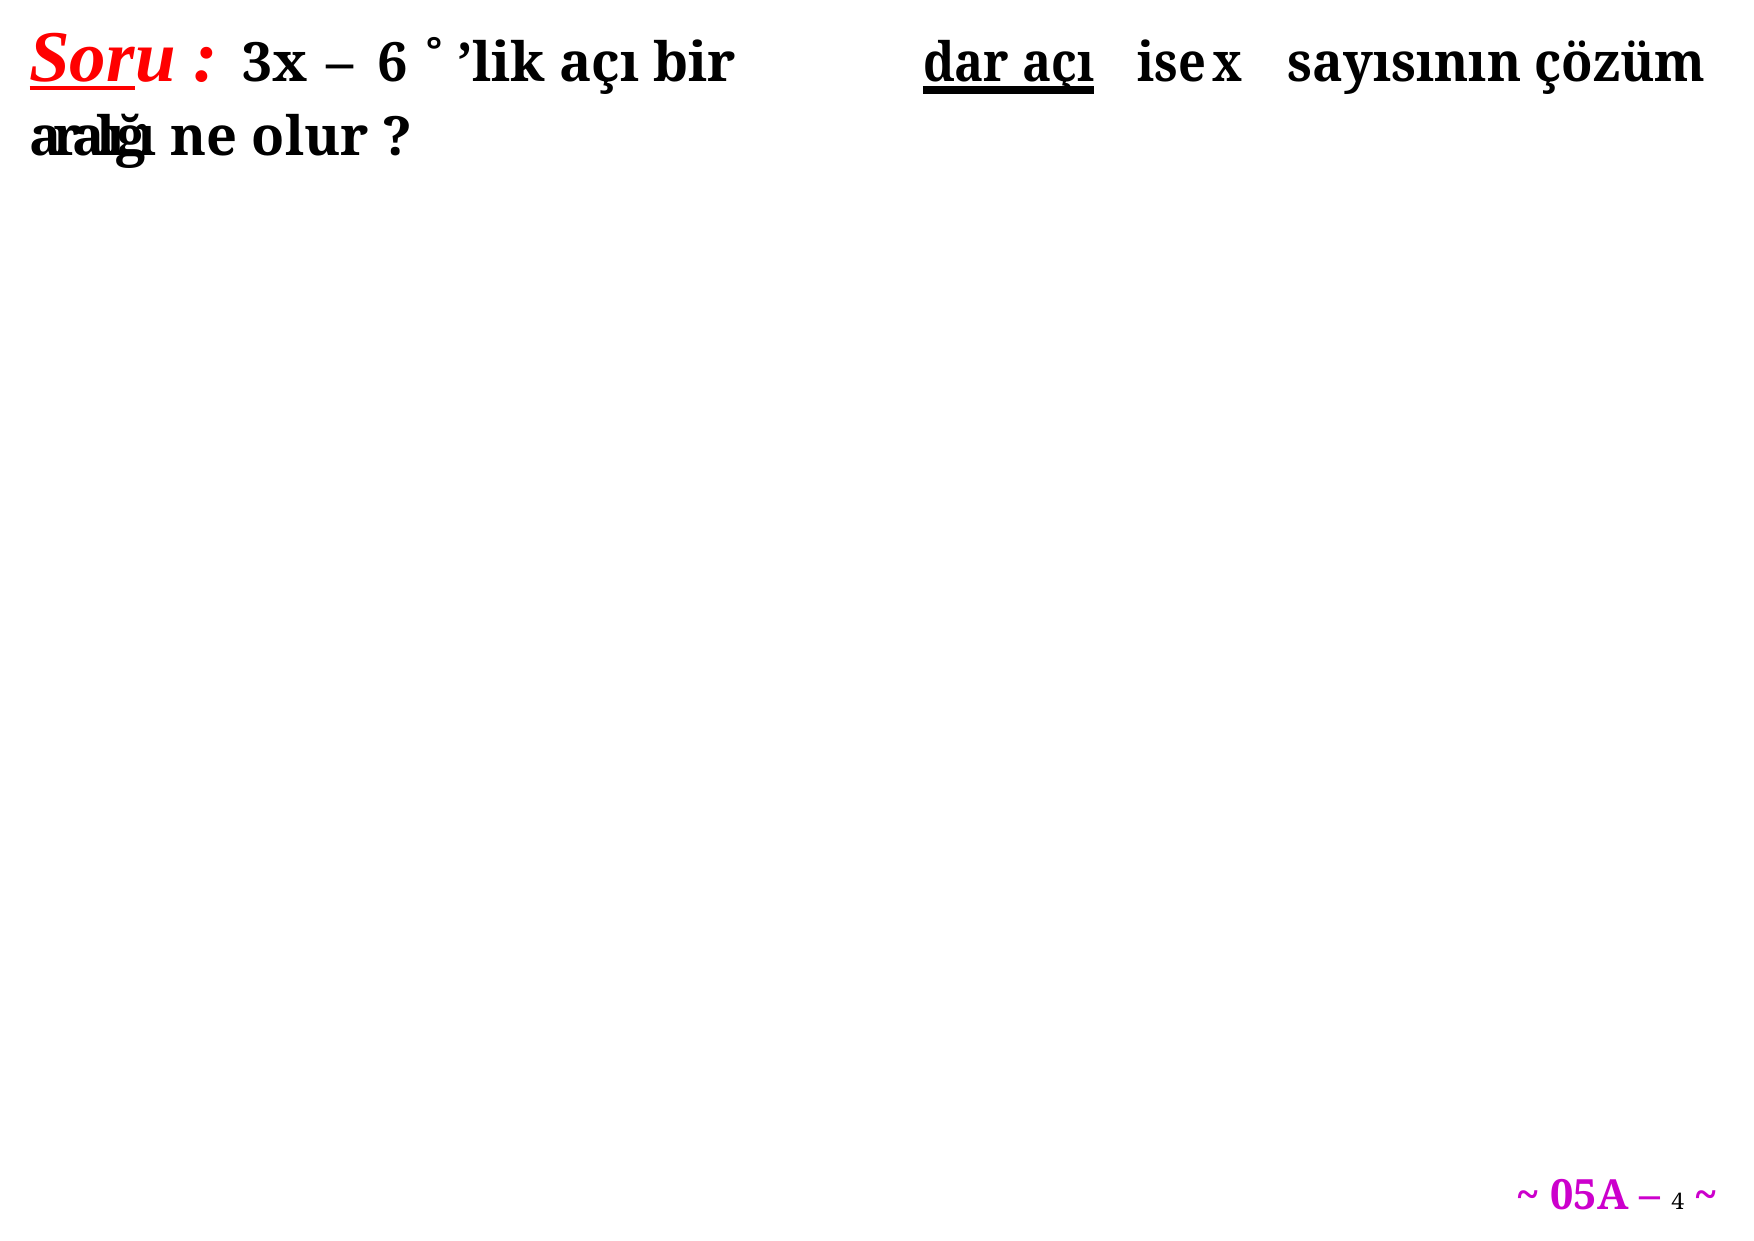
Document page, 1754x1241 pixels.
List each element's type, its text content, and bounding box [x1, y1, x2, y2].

text Soru : 3x – 6 ̊ ’lik açı bir dar açı ise x sayısının çözüm aralığı ne olur ? [29, 23, 1716, 170]
